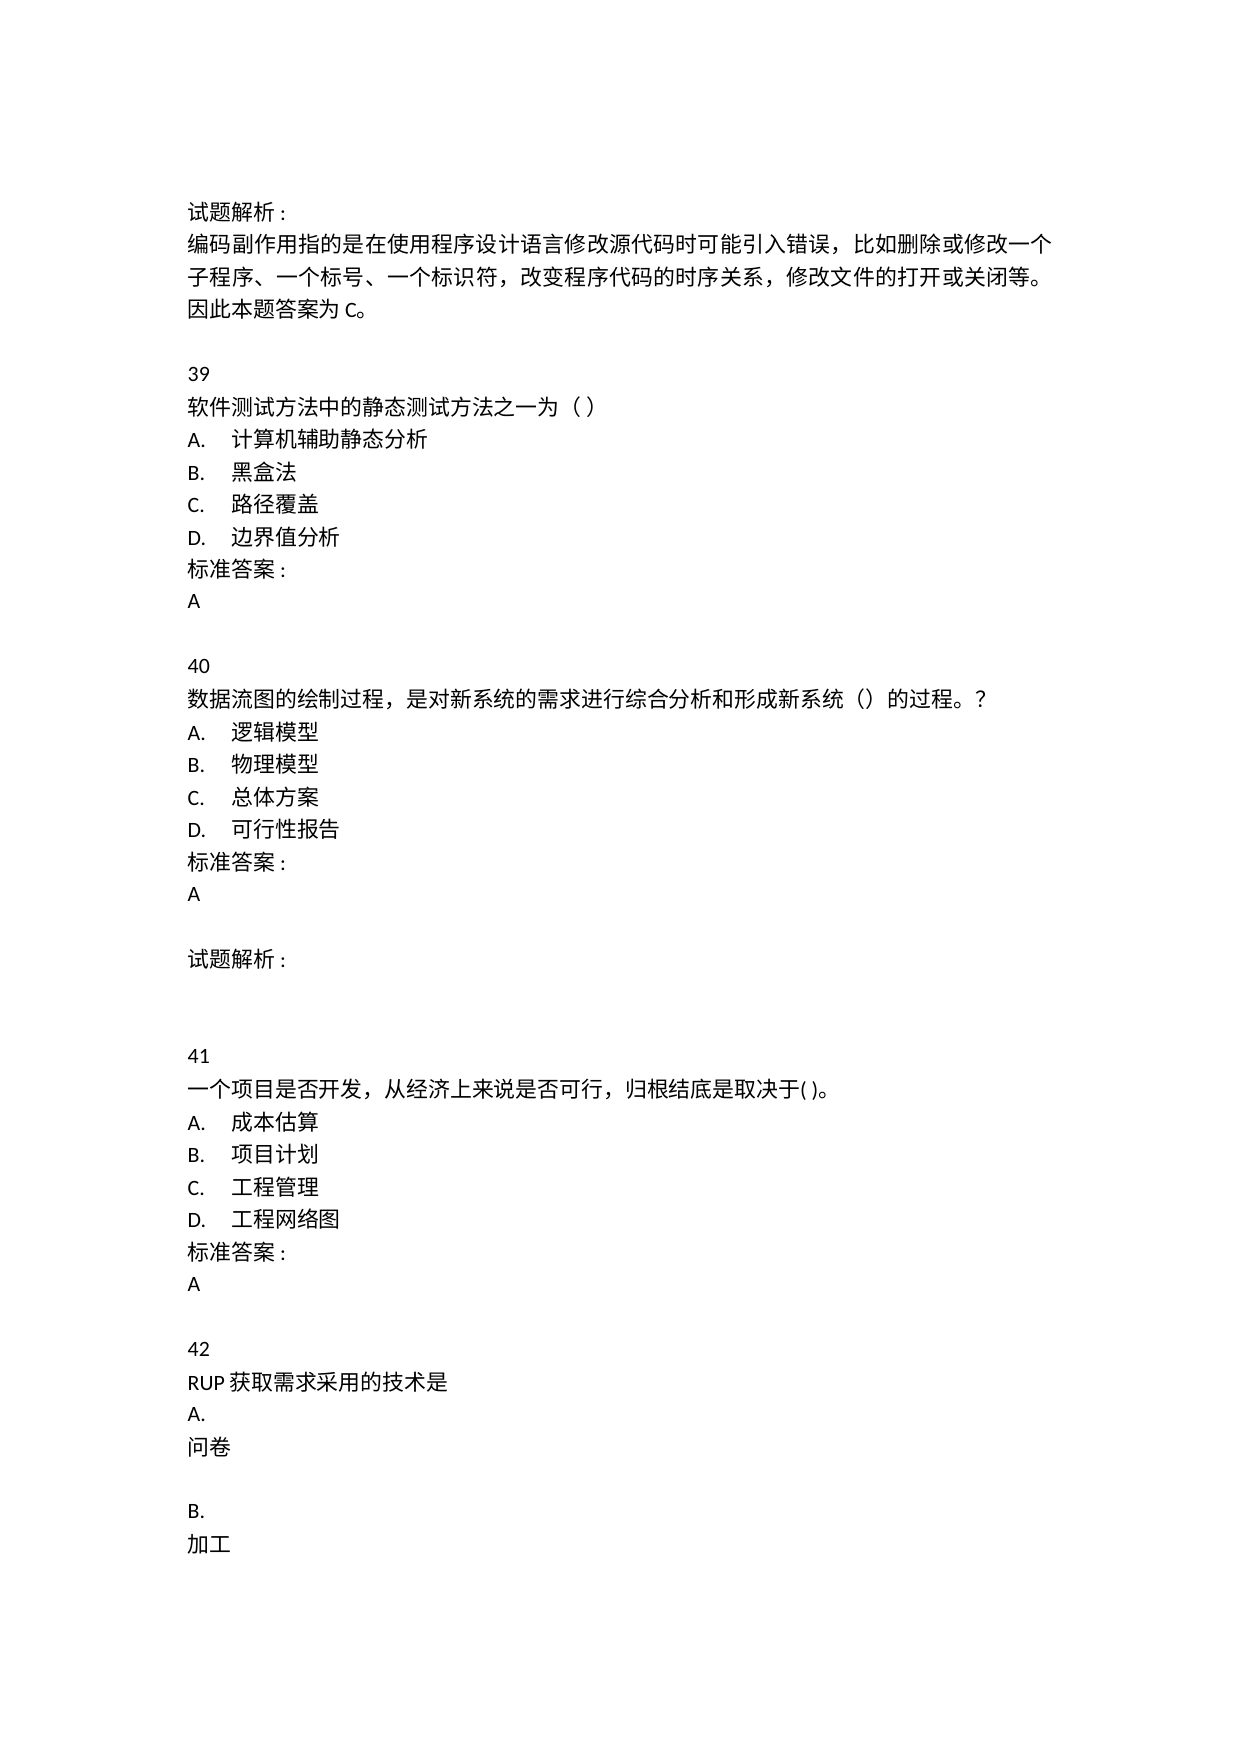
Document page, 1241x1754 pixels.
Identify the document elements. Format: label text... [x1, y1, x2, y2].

text 试题解析 : [187, 194, 1053, 227]
text 数据流图的绘制过程，是对新系统的需求进行综合分析和形成新系统（）的过程。？ [187, 682, 1053, 714]
text D. 工程网络图 [187, 1202, 1053, 1234]
text A [187, 584, 1053, 617]
text 标准答案 : [187, 844, 1053, 877]
text 问卷 [187, 1429, 1053, 1462]
text 编码副作用指的是在使用程序设计语言修改源代码时可能引入错误，比如删除或修改一个子程序、一个标号、一个标识符，改变程序代码的时序关系，修改文件的打开或关闭等。因此本题答案为C。 [187, 227, 1053, 324]
text A [187, 1267, 1053, 1299]
text A. 成本估算 [187, 1104, 1053, 1137]
text B. 物理模型 [187, 747, 1053, 779]
text 软件测试方法中的静态测试方法之一为（ ） [187, 389, 1053, 422]
text 标准答案 : [187, 1234, 1053, 1267]
text A. 逻辑模型 [187, 714, 1053, 747]
text 标准答案 : [187, 552, 1053, 584]
text C. 工程管理 [187, 1169, 1053, 1202]
text 试题解析 : [187, 942, 1053, 974]
text 41 [187, 1039, 1053, 1072]
text 加工 [187, 1527, 1053, 1559]
text B. [187, 1494, 1053, 1527]
text 一个项目是否开发，从经济上来说是否可行，归根结底是取决于( )。 [187, 1072, 1053, 1104]
text C. 总体方案 [187, 779, 1053, 812]
text C. 路径覆盖 [187, 487, 1053, 519]
text A. [187, 1397, 1053, 1429]
text D. 可行性报告 [187, 812, 1053, 844]
text 39 [187, 357, 1053, 389]
text B. 黑盒法 [187, 454, 1053, 487]
text B. 项目计划 [187, 1137, 1053, 1169]
text A [187, 877, 1053, 909]
text D. 边界值分析 [187, 519, 1053, 552]
text 42 [187, 1332, 1053, 1364]
text RUP获取需求采用的技术是 [187, 1364, 1053, 1397]
text 40 [187, 649, 1053, 682]
text A. 计算机辅助静态分析 [187, 422, 1053, 454]
